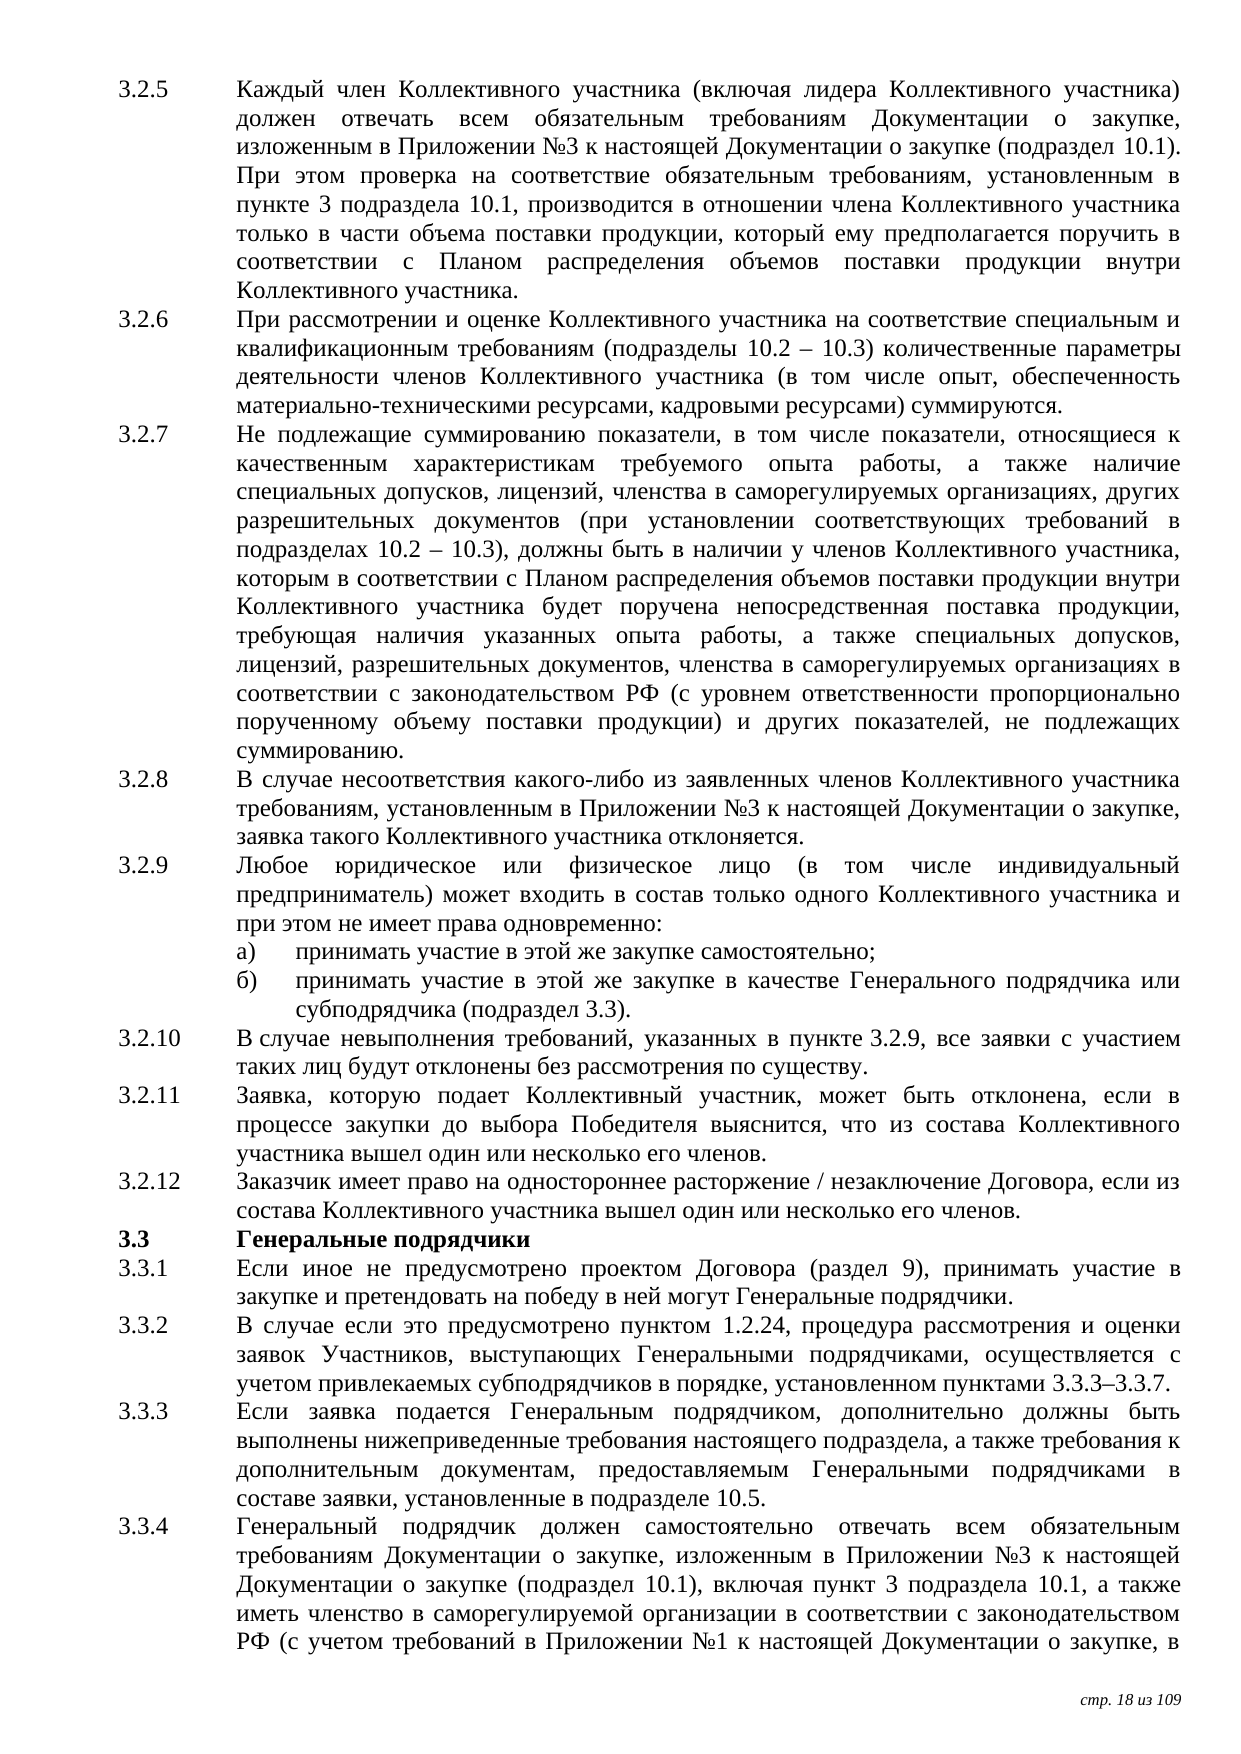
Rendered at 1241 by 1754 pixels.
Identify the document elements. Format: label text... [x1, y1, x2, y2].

text Не подлежащие суммированию показатели, в том числе показатели, относящиеся к качественным характеристикам требуемого опыта работы, а также наличие специальных допусков, лицензий, членства в саморегулируемых организациях, других разрешительных документов (при установлении соответствующих требований в подразделах 10.2 – 10.3), должны быть в наличии у членов Коллективного участника, которым в соответствии с Планом распределения объемов поставки продукции внутри Коллективного участника будет поручена непосредственная поставка продукции, требующая наличия указанных опыта работы, а также специальных допусков, лицензий, разрешительных документов, членства в саморегулируемых организациях в соответствии с законодательством РФ (с уровнем ответственности пропорционально порученному объему поставки продукции) и других показателей, не подлежащих суммированию. [118, 419, 1181, 764]
text принимать участие в этой же закупке в качестве Генерального подрядчика или субподрядчика (подраздел 3.3). [236, 965, 1181, 1023]
text В случае если это предусмотрено пунктом 1.2.24, процедура рассмотрения и оценки заявок Участников, выступающих Генеральными подрядчиками, осуществляется с учетом привлекаемых субподрядчиков в порядке, установленном пунктами 3.3.3–3.3.7. [118, 1310, 1181, 1396]
text Любое юридическое или физическое лицо (в том числе индивидуальный предприниматель) может входить в состав только одного Коллективного участника и при этом не имеет права одновременно: [118, 850, 1181, 936]
text Если заявка подается Генеральным подрядчиком, дополнительно должны быть выполнены нижеприведенные требования настоящего подраздела, а также требования к дополнительным документам, предоставляемым Генеральными подрядчиками в составе заявки, установленные в подразделе 10.5. [118, 1396, 1181, 1511]
text Каждый член Коллективного участника (включая лидера Коллективного участника) должен отвечать всем обязательным требованиям Документации о закупке, изложенным в Приложении №3 к настоящей Документации о закупке (подраздел 10.1). При этом проверка на соответствие обязательным требованиям, установленным в пункте 3 подраздела 10.1, производится в отношении члена Коллективного участника только в части объема поставки продукции, который ему предполагается поручить в соответствии с Планом распределения объемов поставки продукции внутри Коллективного участника. [118, 74, 1181, 304]
text В случае невыполнения требований, указанных в пункте 3.2.9, все заявки с участием таких лиц будут отклонены без рассмотрения по существу. [118, 1023, 1181, 1080]
text принимать участие в этой же закупке самостоятельно; [236, 936, 1181, 965]
text Если иное не предусмотрено проектом Договора (раздел 9), принимать участие в закупке и претендовать на победу в ней могут Генеральные подрядчики. [118, 1253, 1181, 1310]
text При рассмотрении и оценке Коллективного участника на соответствие специальным и квалификационным требованиям (подразделы 10.2 – 10.3) количественные параметры деятельности членов Коллективного участника (в том числе опыт, обеспеченность материально-техническими ресурсами, кадровыми ресурсами) суммируются. [118, 304, 1181, 419]
text В случае несоответствия какого-либо из заявленных членов Коллективного участника требованиям, установленным в Приложении №3 к настоящей Документации о закупке, заявка такого Коллективного участника отклоняется. [118, 764, 1181, 850]
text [118, 1511, 1181, 1655]
subtitle Генеральные подрядчики [118, 1224, 1181, 1253]
text Заказчик имеет право на одностороннее расторжение / незаключение Договора, если из состава Коллективного участника вышел один или несколько его членов. [118, 1166, 1181, 1224]
text Заявка, которую подает Коллективный участник, может быть отклонена, если в процессе закупки до выбора Победителя выяснится, что из состава Коллективного участника вышел один или несколько его членов. [118, 1080, 1181, 1166]
